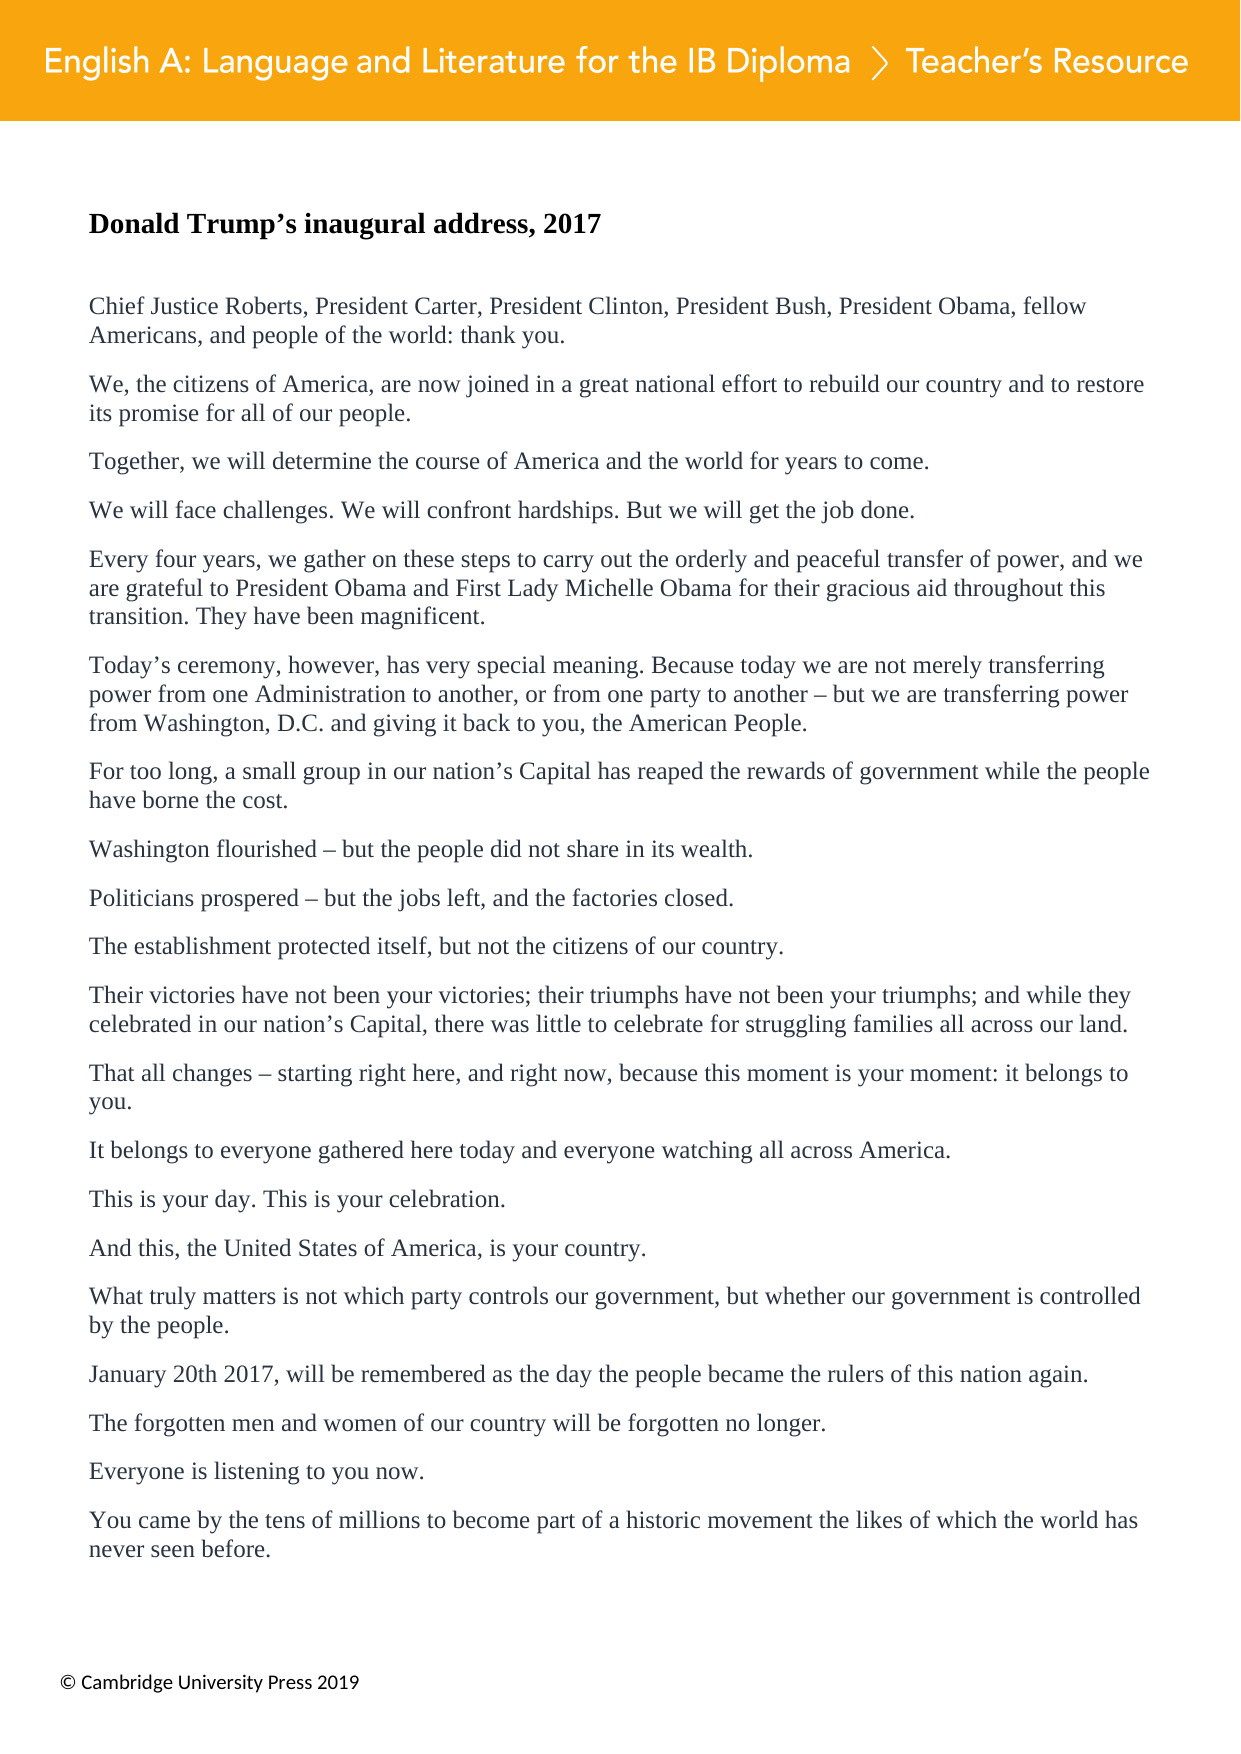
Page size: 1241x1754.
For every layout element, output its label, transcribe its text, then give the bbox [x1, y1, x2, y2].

text January 20th 2017, will be remembered as the day the people became the rulers of this nation again. [89, 1359, 1152, 1388]
text We will face challenges. We will confront hardships. But we will get the job done. [89, 495, 1152, 524]
text Chief Justice Roberts, President Carter, President Clinton, President Bush, President Obama, fellow Americans, and people of the world: thank you. [89, 291, 1152, 349]
text Together, we will determine the course of America and the world for years to come. [89, 446, 1152, 475]
text We, the citizens of America, are now joined in a great national effort to rebuild our country and to restore its promise for all of our people. [89, 369, 1152, 426]
text Politicians prospered – but the jobs left, and the factories closed. [89, 883, 1152, 911]
text Today’s ceremony, however, has very special meaning. Because today we are not merely transferring power from one Administration to another, or from one party to another – but we are transferring power from Washington, D.C. and giving it back to you, the American People. [89, 650, 1152, 736]
text For too long, a small group in our nation’s Capital has reaped the rewards of government while the people have borne the cost. [89, 756, 1152, 814]
text And this, the United States of America, is your country. [89, 1233, 1152, 1261]
text That all changes – starting right here, and right now, because this moment is your moment: it belongs to you. [89, 1058, 1152, 1115]
picture [0, 0, 1241, 121]
text Every four years, we gather on these steps to carry out the orderly and peaceful transfer of power, and we are grateful to President Obama and First Lady Michelle Obama for their gracious aid throughout this transition. They have been magnificent. [89, 544, 1152, 630]
text Everyone is listening to you now. [89, 1456, 1152, 1485]
text Donald Trump’s inaugural address, 2017 [89, 206, 1152, 240]
text You came by the tens of millions to become part of a historic movement the likes of which the world has never seen before. [89, 1505, 1152, 1563]
text Washington flourished – but the people did not share in its wealth. [89, 834, 1152, 863]
text The forgotten men and women of our country will be forgotten no longer. [89, 1408, 1152, 1436]
text The establishment protected itself, but not the citizens of our country. [89, 931, 1152, 960]
text Their victories have not been your victories; their triumphs have not been your triumphs; and while they celebrated in our nation’s Capital, there was little to celebrate for struggling families all across our land. [89, 980, 1152, 1038]
text It belongs to everyone gathered here today and everyone watching all across America. [89, 1135, 1152, 1164]
text This is your day. This is your celebration. [89, 1184, 1152, 1213]
text What truly matters is not which party controls our government, but whether our government is controlled by the people. [89, 1281, 1152, 1339]
